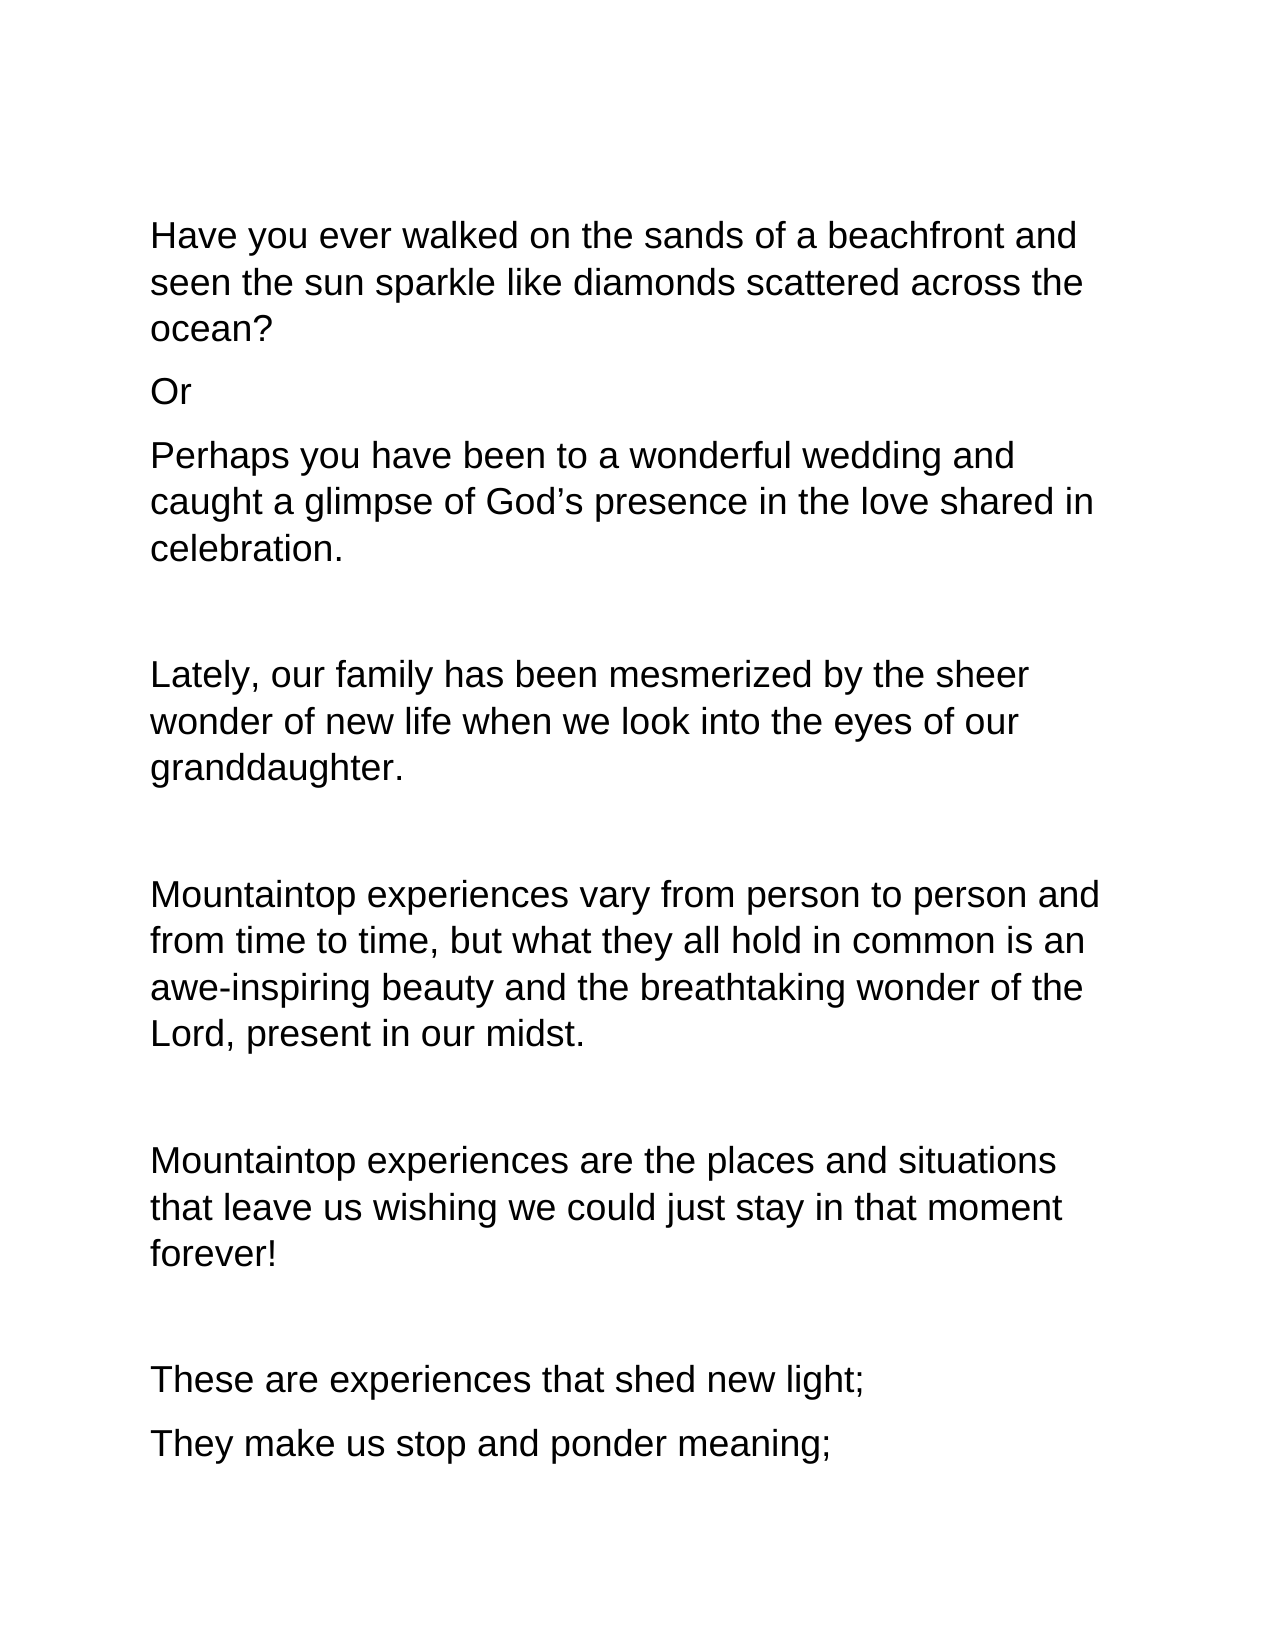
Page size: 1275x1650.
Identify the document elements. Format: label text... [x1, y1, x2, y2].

text Mountaintop experiences vary from person to person and from time to time, but what they all hold in common is an awe-inspiring beauty and the breathtaking wonder of the Lord, present in our midst. [150, 872, 1125, 1055]
text They make us stop and ponder meaning; [150, 1421, 1125, 1464]
text Perhaps you have been to a wonderful wedding and caught a glimpse of God’s presence in the love shared in celebration. [150, 433, 1125, 569]
text Or [150, 369, 1125, 413]
text These are experiences that shed new light; [150, 1358, 1125, 1401]
text Mountaintop experiences are the places and situations that leave us wishing we could just stay in that moment forever! [150, 1138, 1125, 1274]
text Have you ever walked on the sands of a beachfront and seen the sun sparkle like diamonds scattered across the ocean? [150, 213, 1125, 349]
text Lately, our family has been mesmerized by the sheer wonder of new life when we look into the eyes of our granddaughter. [150, 652, 1125, 789]
